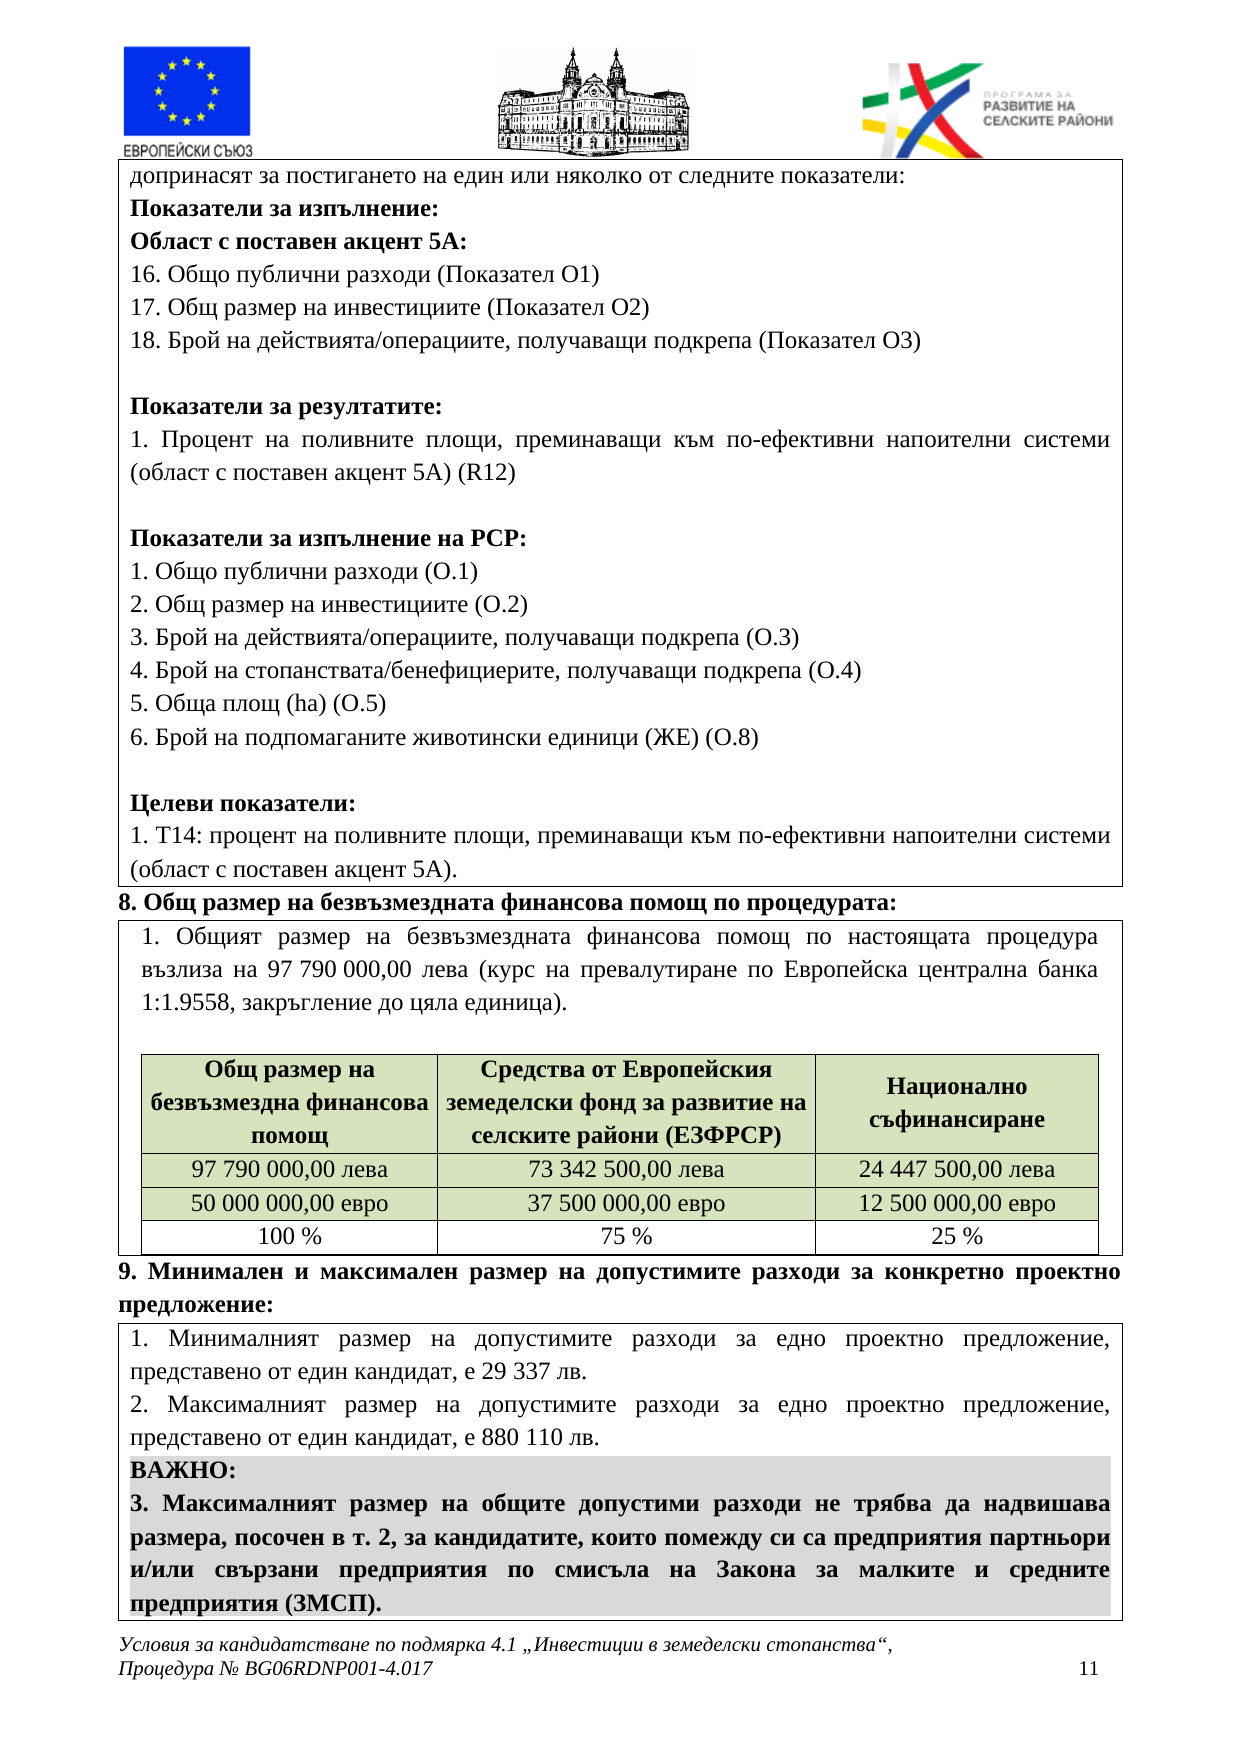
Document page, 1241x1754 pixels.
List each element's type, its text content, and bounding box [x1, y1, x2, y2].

subtitle 8. Общ размер на безвъзмездната финансова помощ по процедурата: [118, 887, 1122, 916]
subtitle 9. Минимален и максимален размер на допустимите разходи за конкретно проектно предложение: [118, 1256, 1122, 1318]
picture [123, 45, 254, 159]
picture [493, 44, 697, 159]
table_header [119, 921, 1122, 1255]
